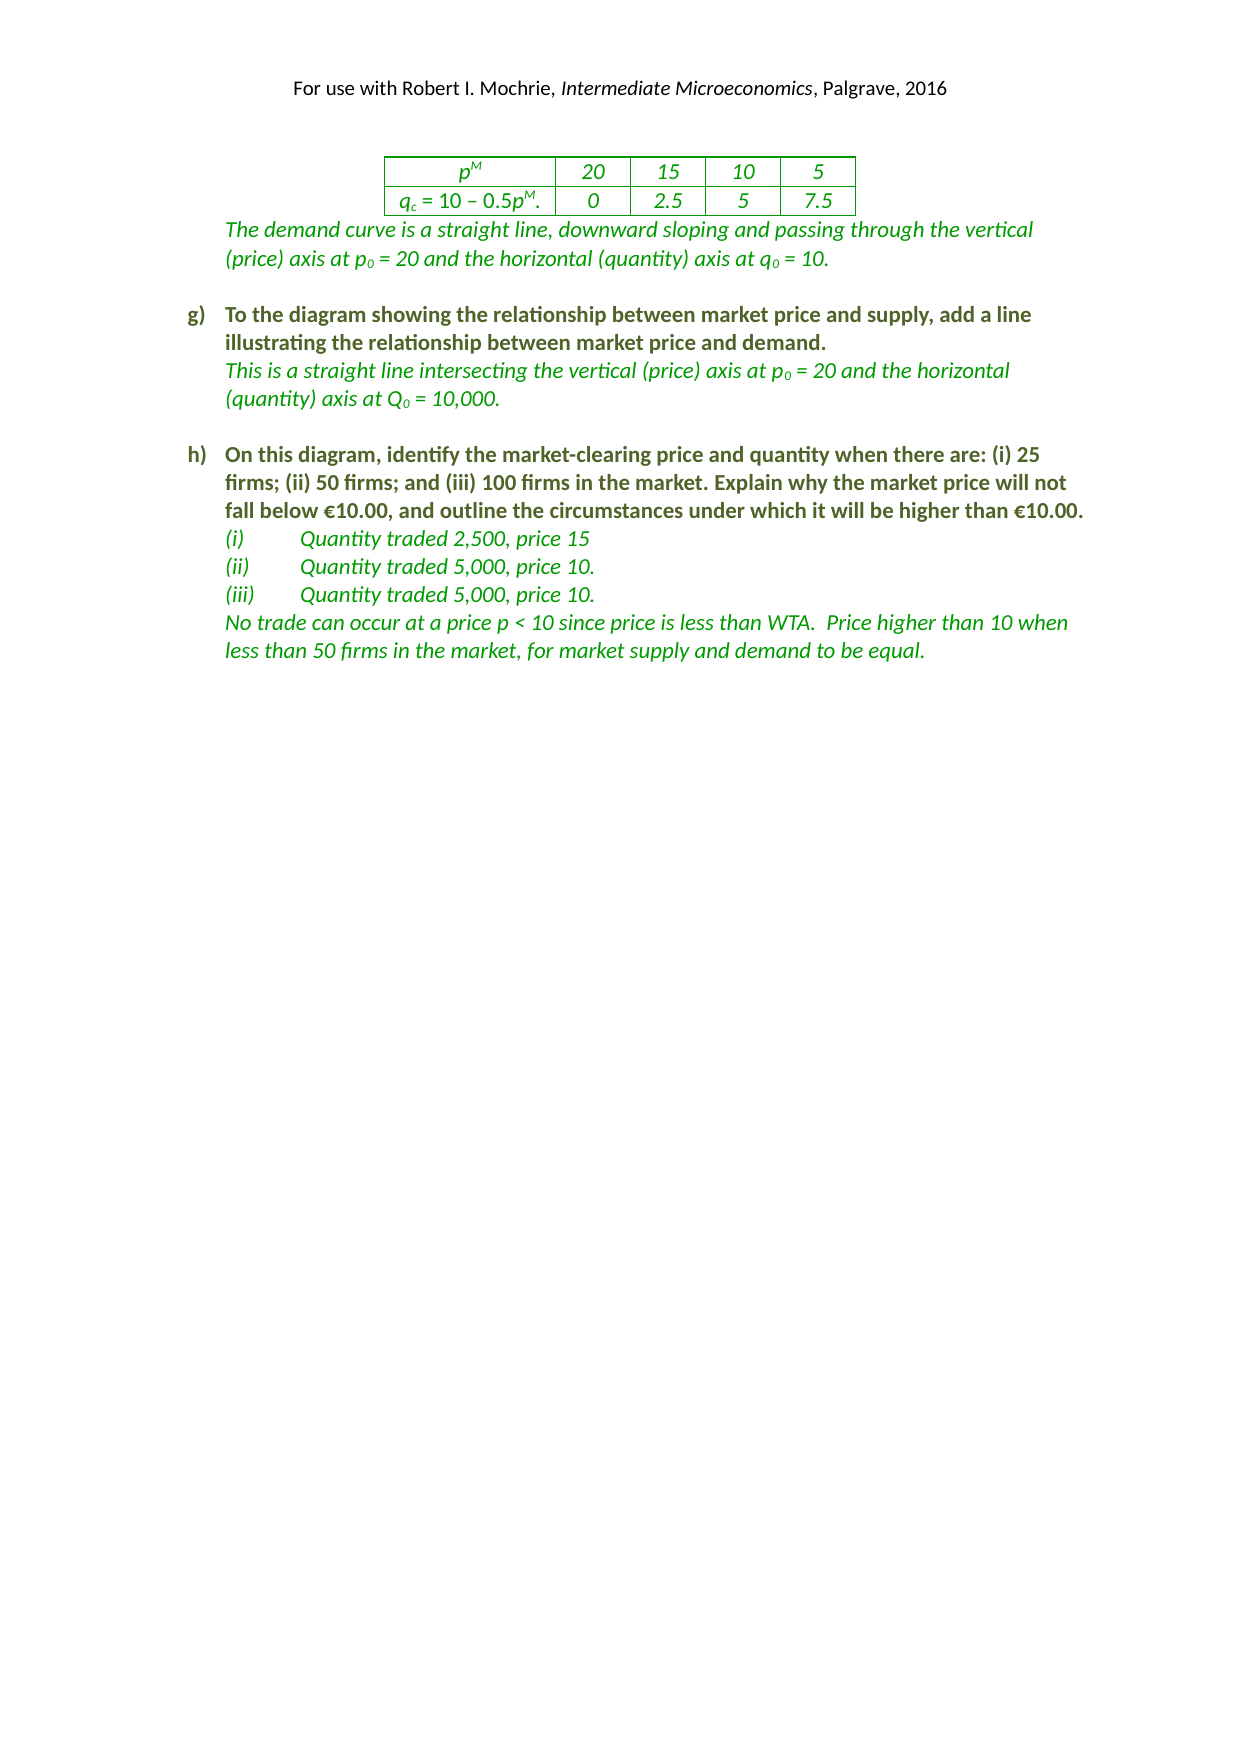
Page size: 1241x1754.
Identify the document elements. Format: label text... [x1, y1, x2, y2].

table_header 10 [706, 158, 780, 186]
table_header pM [385, 158, 555, 186]
text No trade can occur at a price p < 10 since price is less than WTA. Price higher than 10 when less than 50 firms in the market, for market supply and demand to be equal. [225, 608, 1090, 664]
table_cell 0 [556, 187, 630, 214]
table_header 15 [631, 158, 705, 186]
table_cell 7.5 [781, 187, 855, 214]
table_cell qc = 10 – 0.5pM. [385, 187, 555, 214]
list Quantity traded 2,500, price 15 [225, 524, 1090, 552]
list The demand curve is a straight line, downward sloping and passing through the vertical (price) axis at p0 = 20 and the horizontal (quantity) axis at q0 = 10. [225, 216, 1090, 272]
table_cell 5 [706, 187, 780, 214]
list This is a straight line intersecting the vertical (price) axis at p0 = 20 and the horizontal (quantity) axis at Q0 = 10,000. [225, 356, 1090, 412]
list Quantity traded 5,000, price 10. [225, 580, 1090, 608]
list Quantity traded 5,000, price 10. [225, 552, 1090, 580]
table_header 5 [781, 158, 855, 186]
table_cell 2.5 [631, 187, 705, 214]
list On this diagram, identify the market-clearing price and quantity when there are: (i) 25 firms; (ii) 50 firms; and (iii) 100 firms in the market. Explain why the market price will not fall below €10.00, and outline the circumstances under which it will be higher than €10.00. [187, 440, 1090, 524]
list To the diagram showing the relationship between market price and supply, add a line illustrating the relationship between market price and demand. [187, 300, 1090, 356]
table_header 20 [556, 158, 630, 186]
